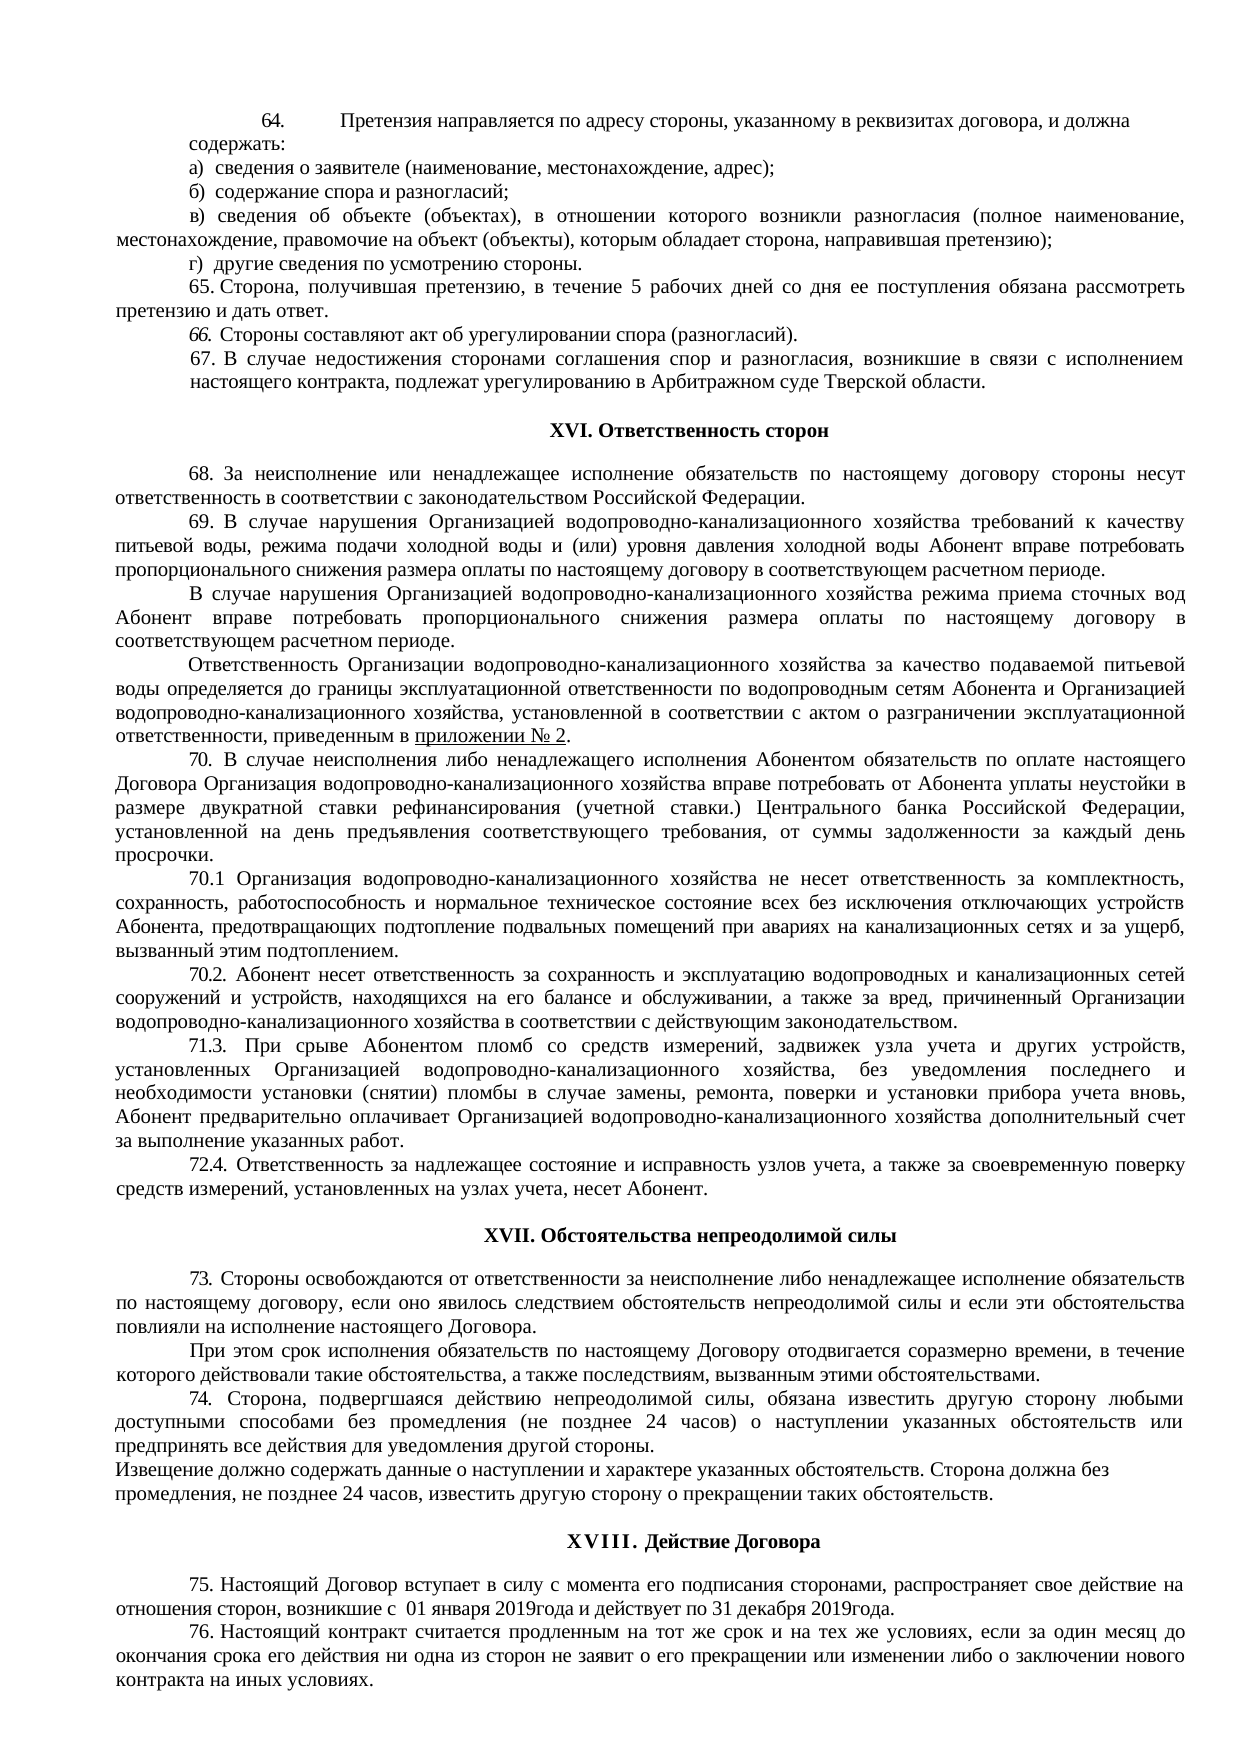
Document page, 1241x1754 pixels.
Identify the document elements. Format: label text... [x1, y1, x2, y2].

text XVII. Обстоятельства непреодолимой силы [483, 1223, 1187, 1247]
text 73. Стороны освобождаются от ответственности за неисполнение либо ненадлежащее исполнение обязательств по настоящему договору, если оно явилось следствием обстоятельств непреодолимой силы и если эти обстоятельства повлияли на исполнение настоящего Договора. [116, 1266, 1186, 1338]
text 70.1 Организация водопроводно-канализационного хозяйства не несет ответственность за комплектность, сохранность, работоспособность и нормальное техническое состояние всех без исключения отключающих устройств Абонента, предотвращающих подтопление подвальных помещений при авариях на канализационных сетях и за ущерб, вызванный этим подтоплением. [115, 867, 1185, 962]
text При этом срок исполнения обязательств по настоящему Договору отодвигается соразмерно времени, в течение которого действовали такие обстоятельства, а также последствиям, вызванным этими обстоятельствами. [116, 1338, 1186, 1386]
list Стороны составляют акт об урегулировании спора (разногласий). [189, 322, 1187, 346]
text в) сведения об объекте (объектах), в отношении которого возникли разногласия (полное наименование, местонахождение, правомочие на объект (объекты), которым обладает сторона, направившая претензию); [116, 203, 1185, 251]
text XVI. Ответственность сторон [549, 418, 1187, 442]
text 71.3. При срыве Абонентом пломб со средств измерений, задвижек узла учета и других устройств, установленных Организацией водопроводно-канализационного хозяйства, без уведомления последнего и необходимости установки (снятии) пломбы в случае замены, ремонта, поверки и установки прибора учета вновь, Абонент предварительно оплачивает Организацией водопроводно-канализационного хозяйства дополнительный счет за выполнение указанных работ. [115, 1033, 1187, 1152]
text 64. Претензия направляется по адресу стороны, указанному в реквизитах договора, и должна содержать: [189, 108, 1184, 156]
text 72.4. Ответственность за надлежащее состояние и исправность узлов учета, а также за своевременную поверку средств измерений, установленных на узлах учета, несет Абонент. [116, 1152, 1187, 1200]
list В случае нарушения Организацией водопроводно-канализационного хозяйства требований к качеству питьевой воды, режима подачи холодной воды и (или) уровня давления холодной воды Абонент вправе потребовать пропорционального снижения размера оплаты по настоящему договору в соответствующем расчетном периоде. [115, 510, 1185, 581]
text а) сведения о заявителе (наименование, местонахождение, адрес); [188, 156, 1187, 179]
list В случае недостижения сторонами соглашения спор и разногласия, возникшие в связи с исполнением настоящего контракта, подлежат урегулированию в Арбитражном суде Тверской области. [190, 346, 1185, 394]
text 70.2. Абонент несет ответственность за сохранность и эксплуатацию водопроводных и канализационных сетей сооружений и устройств, находящихся на его балансе и обслуживании, а также за вред, причиненный Организации водопроводно-канализационного хозяйства в соответствии с действующим законодательством. [115, 962, 1186, 1033]
text 74. Сторона, подвергшаяся действию непреодолимой силы, обязана известить другую сторону любыми доступными способами без промедления (не позднее 24 часов) о наступлении указанных обстоятельств или предпринять все действия для уведомления другой стороны. [115, 1386, 1185, 1458]
list За неисполнение или ненадлежащее исполнение обязательств по настоящему договору стороны несут ответственность в соответствии с законодательством Российской Федерации. [115, 462, 1186, 509]
text б) содержание спора и разногласий; [188, 179, 1187, 203]
list Сторона, получившая претензию, в течение 5 рабочих дней со дня ее поступления обязана рассмотреть претензию и дать ответ. [116, 275, 1186, 322]
text Извещение должно содержать данные о наступлении и характере указанных обстоятельств. Сторона должна без промедления, не позднее 24 часов, известить другую сторону о прекращении таких обстоятельств. [115, 1458, 1187, 1506]
list Настоящий Договор вступает в силу с момента его подписания сторонами, распространяет свое действие на отношения сторон, возникшие с 01 января 2019года и действует по 31 декабря 2019года. [116, 1572, 1185, 1620]
text В случае нарушения Организацией водопроводно-канализационного хозяйства режима приема сточных вод Абонент вправе потребовать пропорционального снижения размера оплаты по настоящему договору в соответствующем расчетном периоде. [115, 581, 1187, 653]
text г) другие сведения по усмотрению стороны. [189, 251, 1187, 275]
text Ответственность Организации водопроводно-канализационного хозяйства за качество подаваемой питьевой воды определяется до границы эксплуатационной ответственности по водопроводным сетям Абонента и Организацией водопроводно-канализационного хозяйства, установленной в соответствии с актом о разграничении эксплуатационной ответственности, приведенным в приложении № 2. [115, 653, 1186, 748]
list Настоящий контракт считается продленным на тот же срок и на тех же условиях, если за один месяц до окончания срока его действия ни одна из сторон не заявит о его прекращении или изменении либо о заключении нового контракта на иных условиях. [116, 1620, 1186, 1691]
text XVIII. Действие Договора [567, 1529, 1187, 1553]
text 70. В случае неисполнения либо ненадлежащего исполнения Абонентом обязательств по оплате настоящего Договора Организация водопроводно-канализационного хозяйства вправе потребовать от Абонента уплаты неустойки в размере двукратной ставки рефинансирования (учетной ставки.) Центрального банка Российской Федерации, установленной на день предъявления соответствующего требования, от суммы задолженности за каждый день просрочки. [115, 748, 1186, 867]
